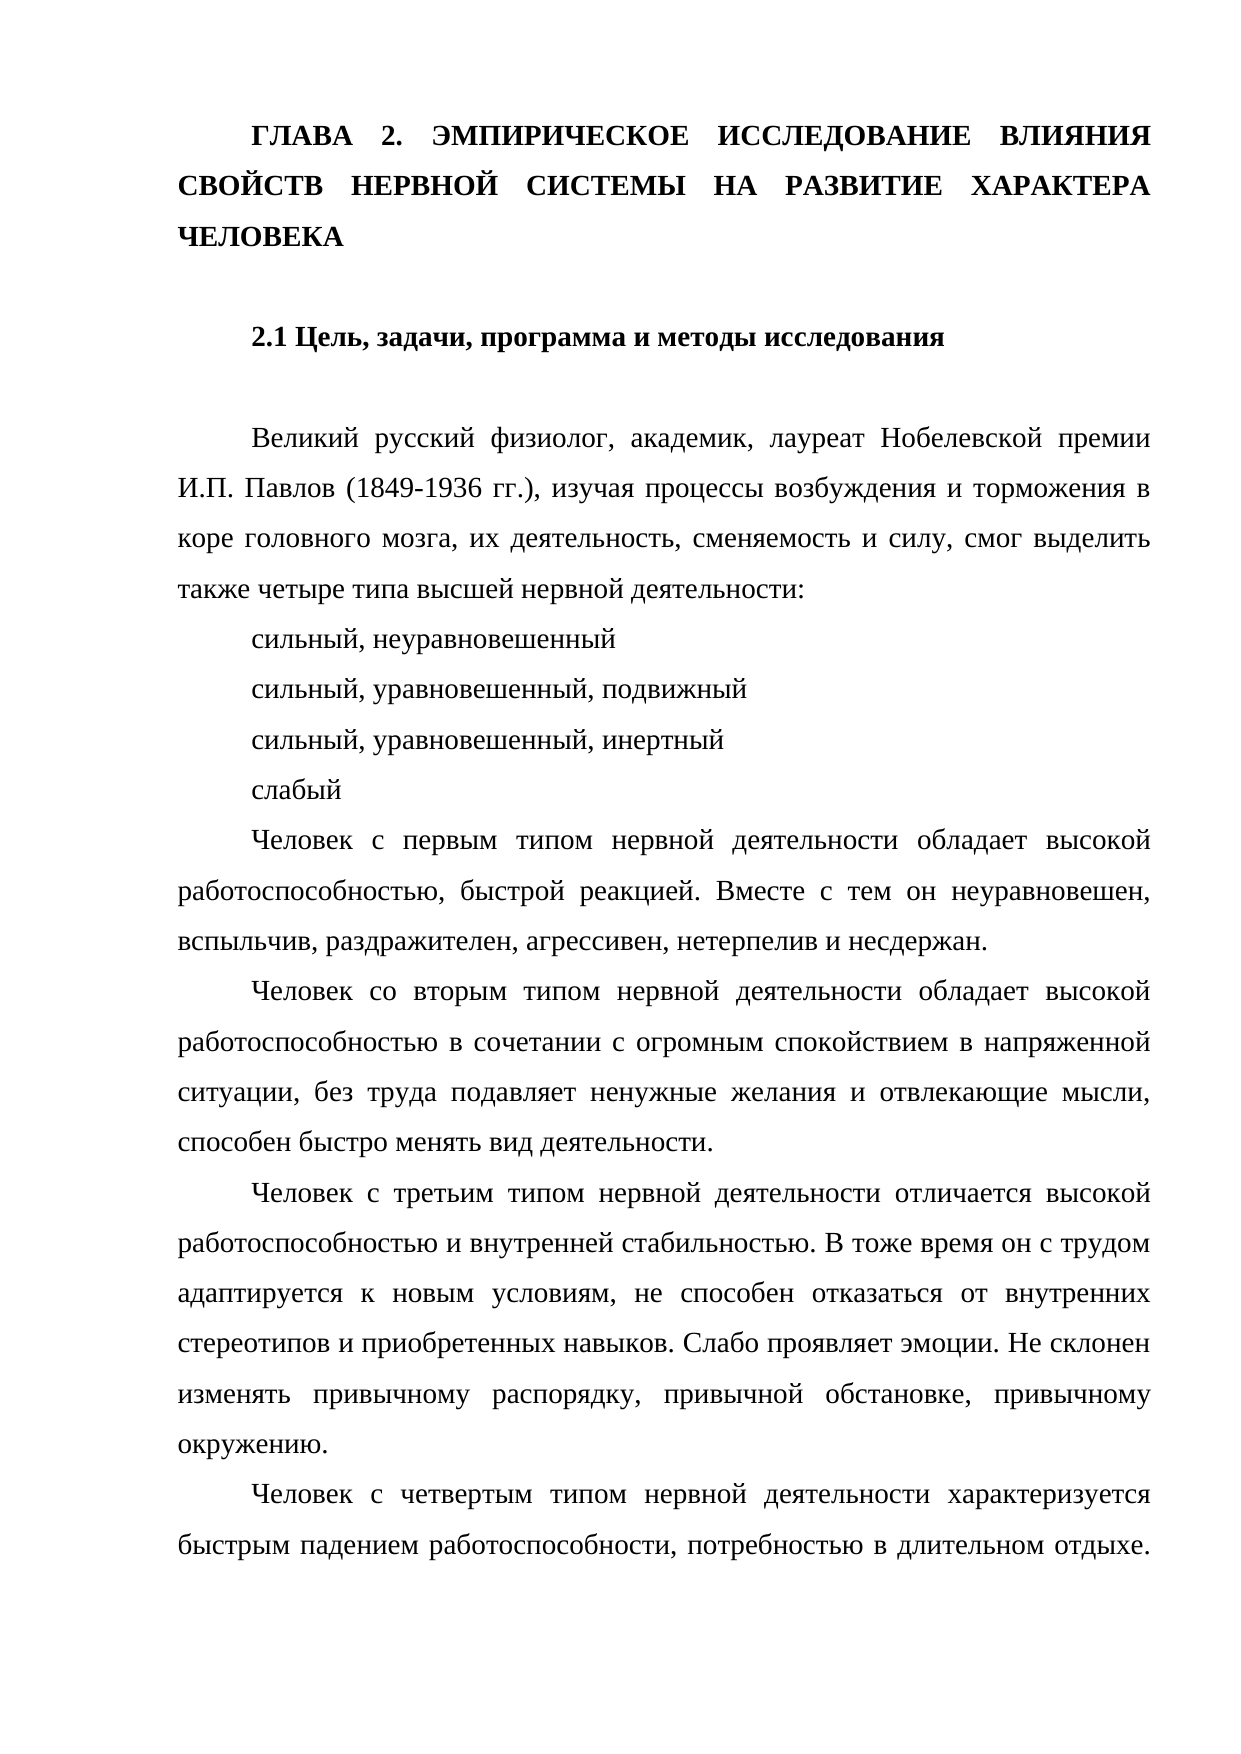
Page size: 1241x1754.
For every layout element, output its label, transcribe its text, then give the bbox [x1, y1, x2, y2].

text сильный, уравновешенный, подвижный [177, 672, 1152, 705]
text 2.1 Цель, задачи, программа и методы исследования [177, 319, 1152, 353]
text Глава 2. Эмпирическое исследование влияния свойств нервной системы на развитие характера человека [177, 118, 1152, 252]
text сильный, уравновешенный, инертный [177, 722, 1152, 755]
text слабый [177, 772, 1152, 806]
text Человек с первым типом нервной деятельности обладает высокой работоспособностью, быстрой реакцией. Вместе с тем он неуравновешен, вспыльчив, раздражителен, агрессивен, нетерпелив и несдержан. [177, 822, 1152, 957]
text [177, 1477, 1152, 1560]
text сильный, неуравновешенный [177, 621, 1152, 655]
text Великий русский физиолог, академик, лауреат Нобелевской премии И.П. Павлов (1849-1936 гг.), изучая процессы возбуждения и торможения в коре головного мозга, их деятельность, сменяемость и силу, смог выделить также четыре типа высшей нервной деятельности: [177, 420, 1152, 604]
text Человек с третьим типом нервной деятельности отличается высокой работоспособностью и внутренней стабильностью. В тоже время он с трудом адаптируется к новым условиям, не способен отказаться от внутренних стереотипов и приобретенных навыков. Слабо проявляет эмоции. Не склонен изменять привычному распорядку, привычной обстановке, привычному окружению. [177, 1175, 1152, 1460]
text Человек со вторым типом нервной деятельности обладает высокой работоспособностью в сочетании с огромным спокойствием в напряженной ситуации, без труда подавляет ненужные желания и отвлекающие мысли, способен быстро менять вид деятельности. [177, 973, 1152, 1158]
